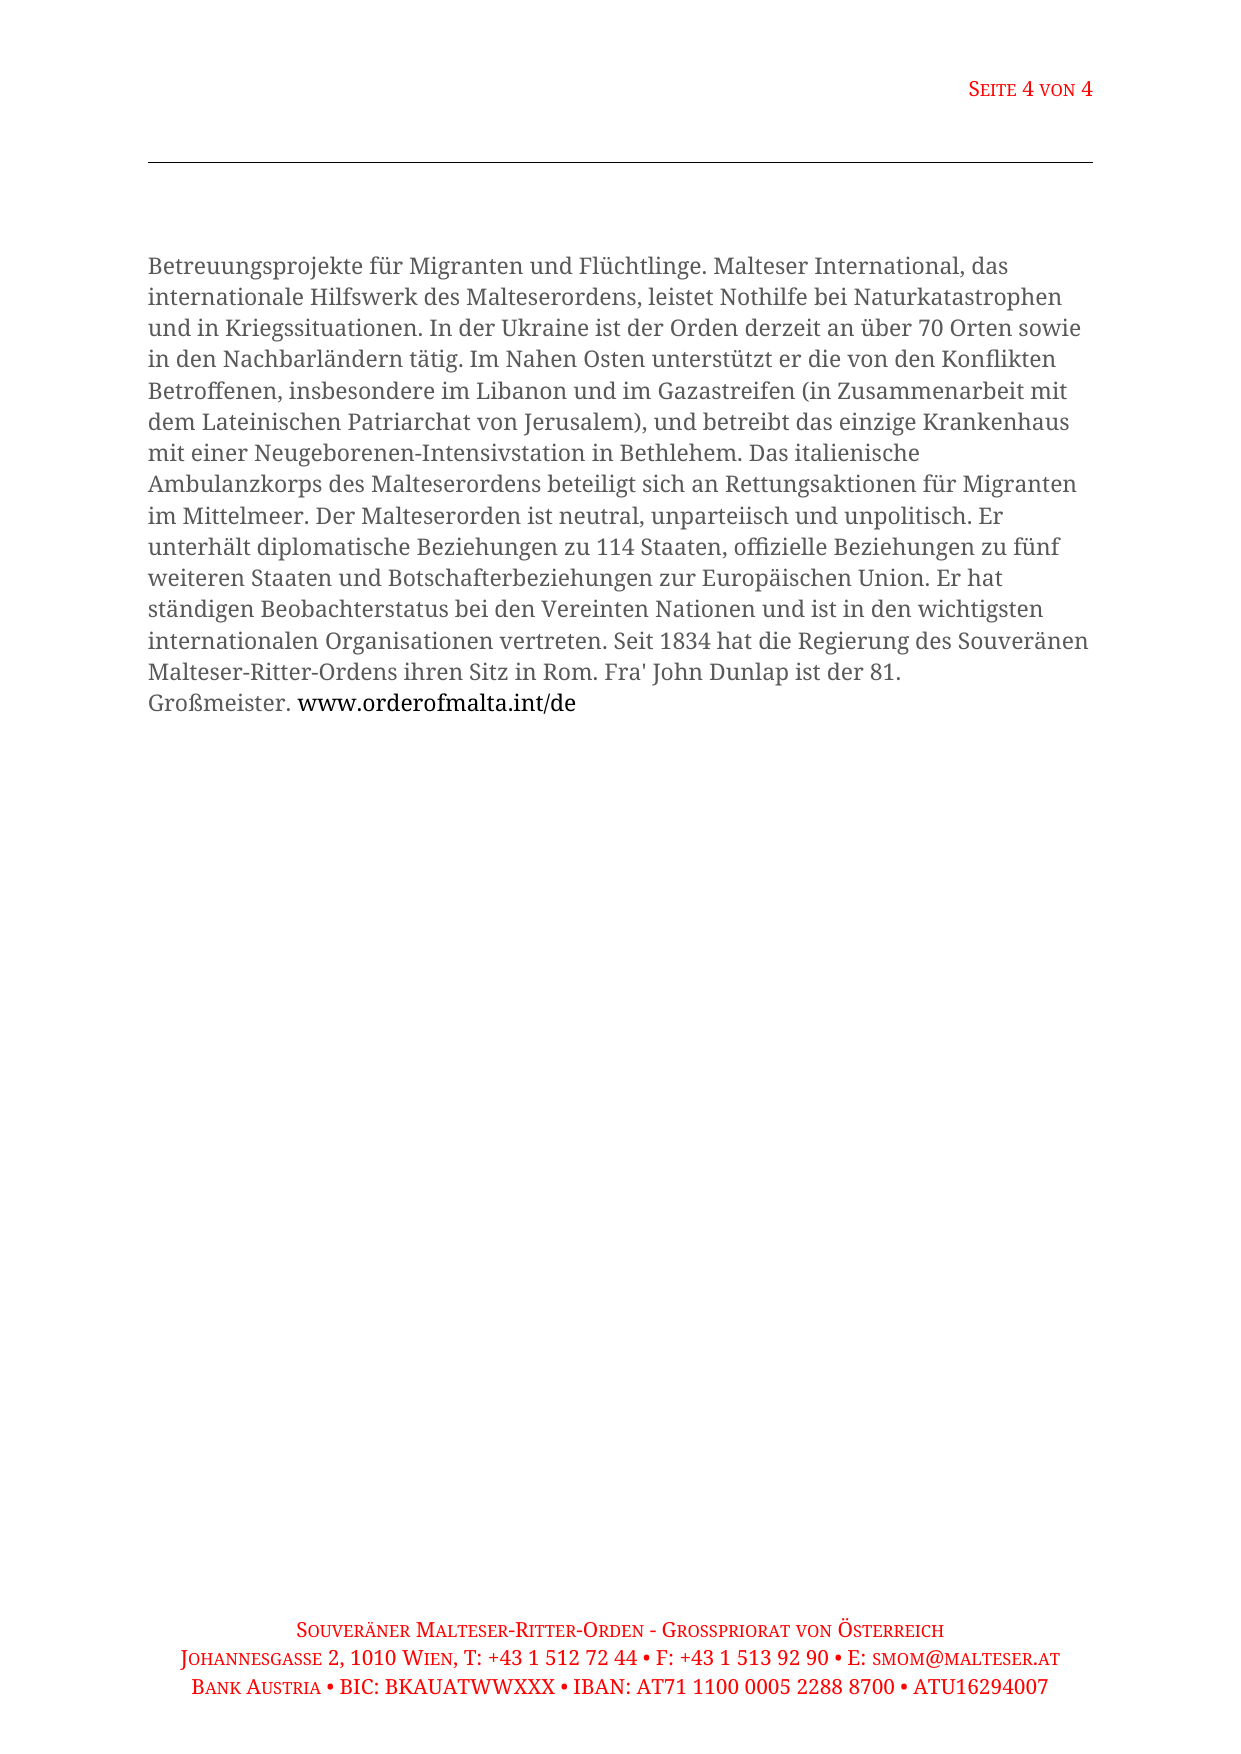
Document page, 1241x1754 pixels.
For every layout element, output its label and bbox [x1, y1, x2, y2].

text [148, 249, 1093, 718]
